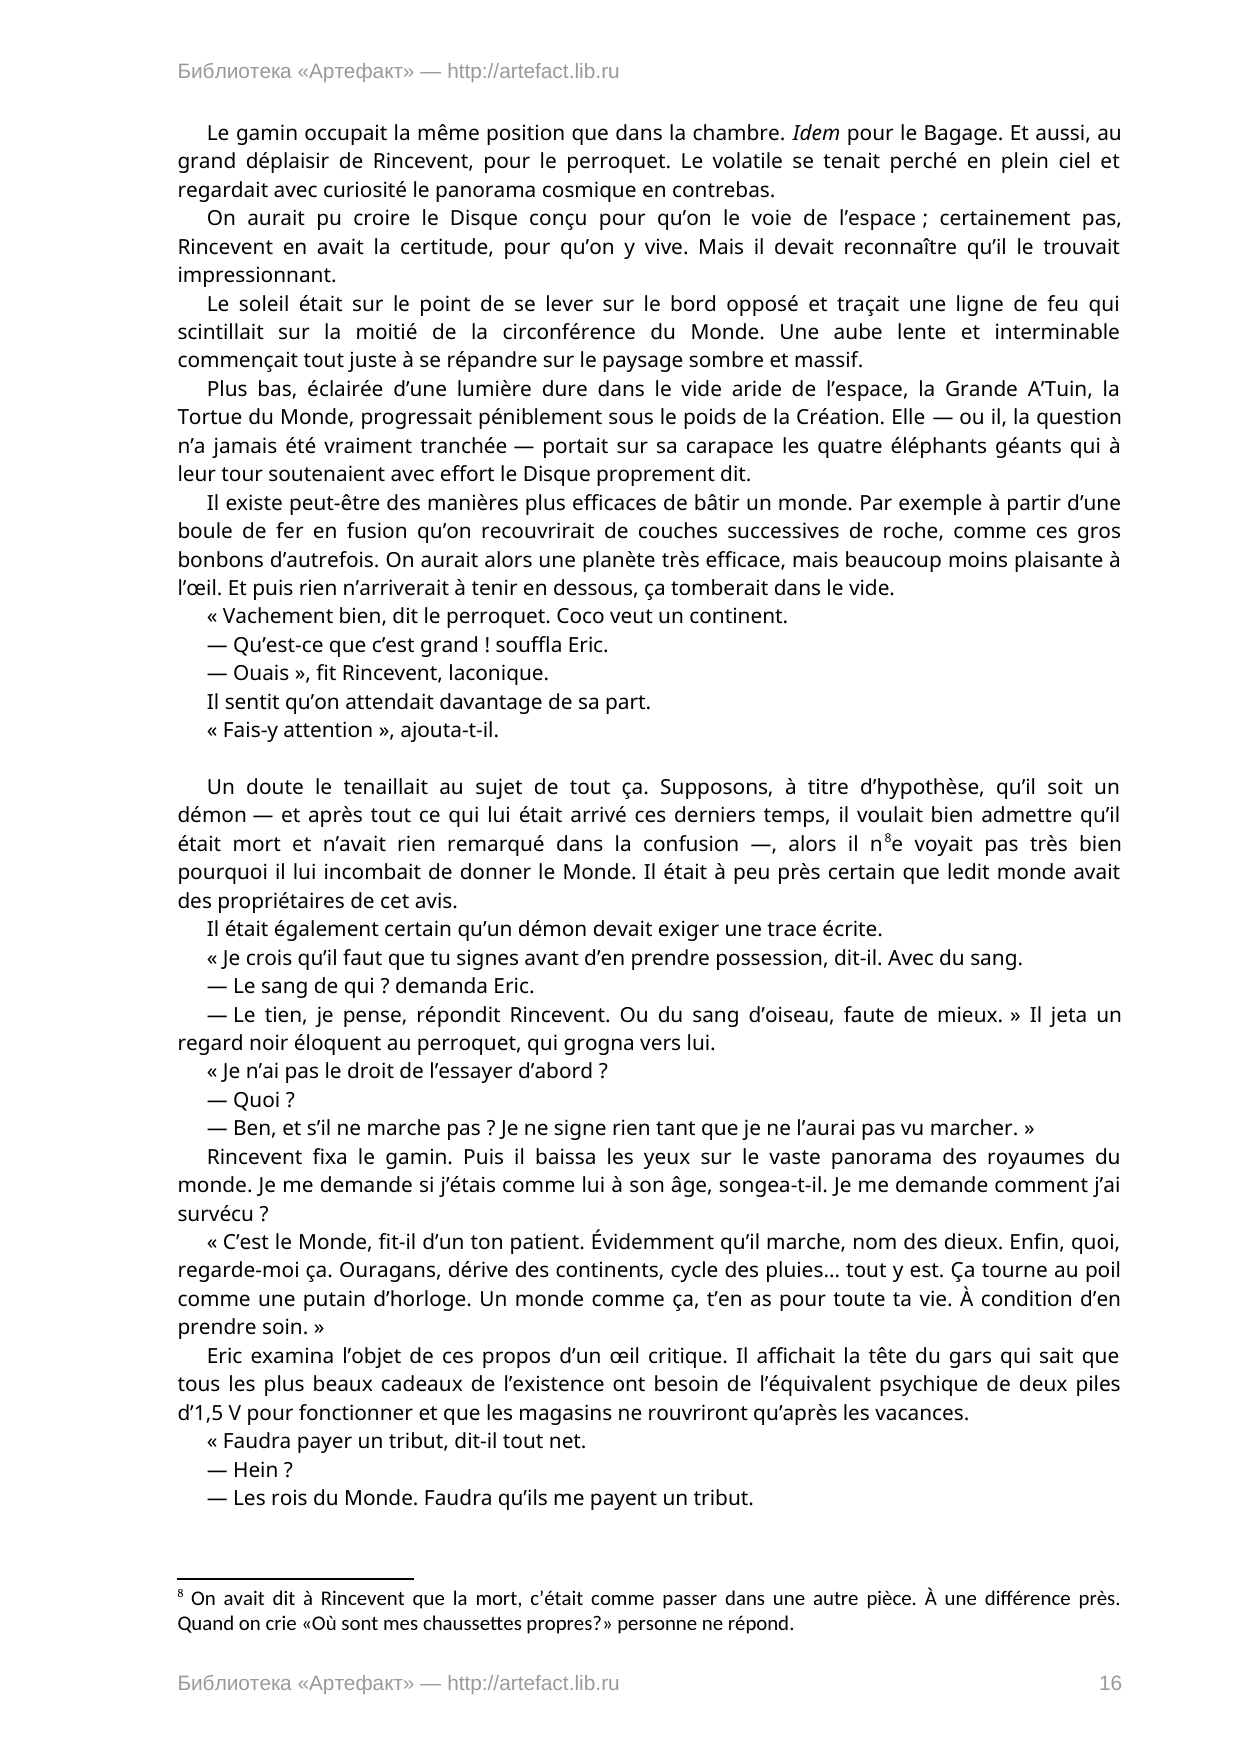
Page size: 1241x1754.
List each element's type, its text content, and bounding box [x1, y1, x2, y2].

text Il existe peut-être des manières plus efficaces de bâtir un monde. Par exemple à partir d’une boule de fer en fusion qu’on recouvrirait de couches successives de roche, comme ces gros bonbons d’autrefois. On aurait alors une planète très efficace, mais beaucoup moins plaisante à l’œil. Et puis rien n’arriverait à tenir en dessous, ça tomberait dans le vide. [177, 488, 1122, 602]
text Le soleil était sur le point de se lever sur le bord opposé et traçait une ligne de feu qui scintillait sur la moitié de la circonférence du Monde. Une aube lente et interminable commençait tout juste à se répandre sur le paysage sombre et massif. [177, 289, 1122, 374]
text « C’est le Monde, fit-il d’un ton patient. Évidemment qu’il marche, nom des dieux. Enfin, quoi, regarde-moi ça. Ouragans, dérive des continents, cycle des pluies… tout y est. Ça tourne au poil comme une putain d’horloge. Un monde comme ça, t’en as pour toute ta vie. À condition d’en prendre soin. » [177, 1227, 1122, 1341]
text Le gamin occupait la même position que dans la chambre. Idem pour le Bagage. Et aussi, au grand déplaisir de Rincevent, pour le perroquet. Le volatile se tenait perché en plein ciel et regardait avec curiosité le panorama cosmique en contrebas. [177, 118, 1122, 203]
text — Le sang de qui ? demanda Eric. [177, 971, 1122, 1000]
text Un doute le tenaillait au sujet de tout ça. Supposons, à titre d’hypothèse, qu’il soit un démon — et après tout ce qui lui était arrivé ces derniers temps, il voulait bien admettre qu’il était mort et n’avait rien remarqué dans la confusion —, alors il ne voyait pas très bien pourquoi il lui incombait de donner le Monde. Il était à peu près certain que ledit monde avait des propriétaires de cet avis. [177, 772, 1122, 914]
text « Faudra payer un tribut, dit-il tout net. [177, 1426, 1122, 1455]
text Il était également certain qu’un démon devait exiger une trace écrite. [177, 914, 1122, 943]
text Plus bas, éclairée d’une lumière dure dans le vide aride de l’espace, la Grande A’Tuin, la Tortue du Monde, progressait péniblement sous le poids de la Création. Elle — ou il, la question n’a jamais été vraiment tranchée — portait sur sa carapace les quatre éléphants géants qui à leur tour soutenaient avec effort le Disque proprement dit. [177, 374, 1122, 488]
text — Ben, et s’il ne marche pas ? Je ne signe rien tant que je ne l’aurai pas vu marcher. » [177, 1113, 1122, 1142]
text — Ouais », fit Rincevent, laconique. [177, 658, 1122, 687]
text — Hein ? [177, 1455, 1122, 1483]
text « Je crois qu’il faut que tu signes avant d’en prendre possession, dit-il. Avec du sang. [177, 943, 1122, 971]
text — Quoi ? [177, 1085, 1122, 1113]
text « Je n’ai pas le droit de l’essayer d’abord ? [177, 1057, 1122, 1085]
text — Le tien, je pense, répondit Rincevent. Ou du sang d’oiseau, faute de mieux. » Il jeta un regard noir éloquent au perroquet, qui grogna vers lui. [177, 1000, 1122, 1057]
text « Fais-y attention », ajouta-t-il. [177, 715, 1122, 744]
text Il sentit qu’on attendait davantage de sa part. [177, 687, 1122, 715]
text — Qu’est-ce que c’est grand ! souffla Eric. [177, 630, 1122, 658]
text On aurait pu croire le Disque conçu pour qu’on le voie de l’espace ; certainement pas, Rincevent en avait la certitude, pour qu’on y vive. Mais il devait reconnaître qu’il le trouvait impressionnant. [177, 203, 1122, 289]
text — Les rois du Monde. Faudra qu’ils me payent un tribut. [177, 1483, 1122, 1512]
text « Vachement bien, dit le perroquet. Coco veut un continent. [177, 602, 1122, 630]
text Eric examina l’objet de ces propos d’un œil critique. Il affichait la tête du gars qui sait que tous les plus beaux cadeaux de l’existence ont besoin de l’équivalent psychique de deux piles d’1,5 V pour fonctionner et que les magasins ne rouvriront qu’après les vacances. [177, 1341, 1122, 1426]
text Rincevent fixa le gamin. Puis il baissa les yeux sur le vaste panorama des royaumes du monde. Je me demande si j’étais comme lui à son âge, songea-t-il. Je me demande comment j’ai survécu ? [177, 1142, 1122, 1227]
